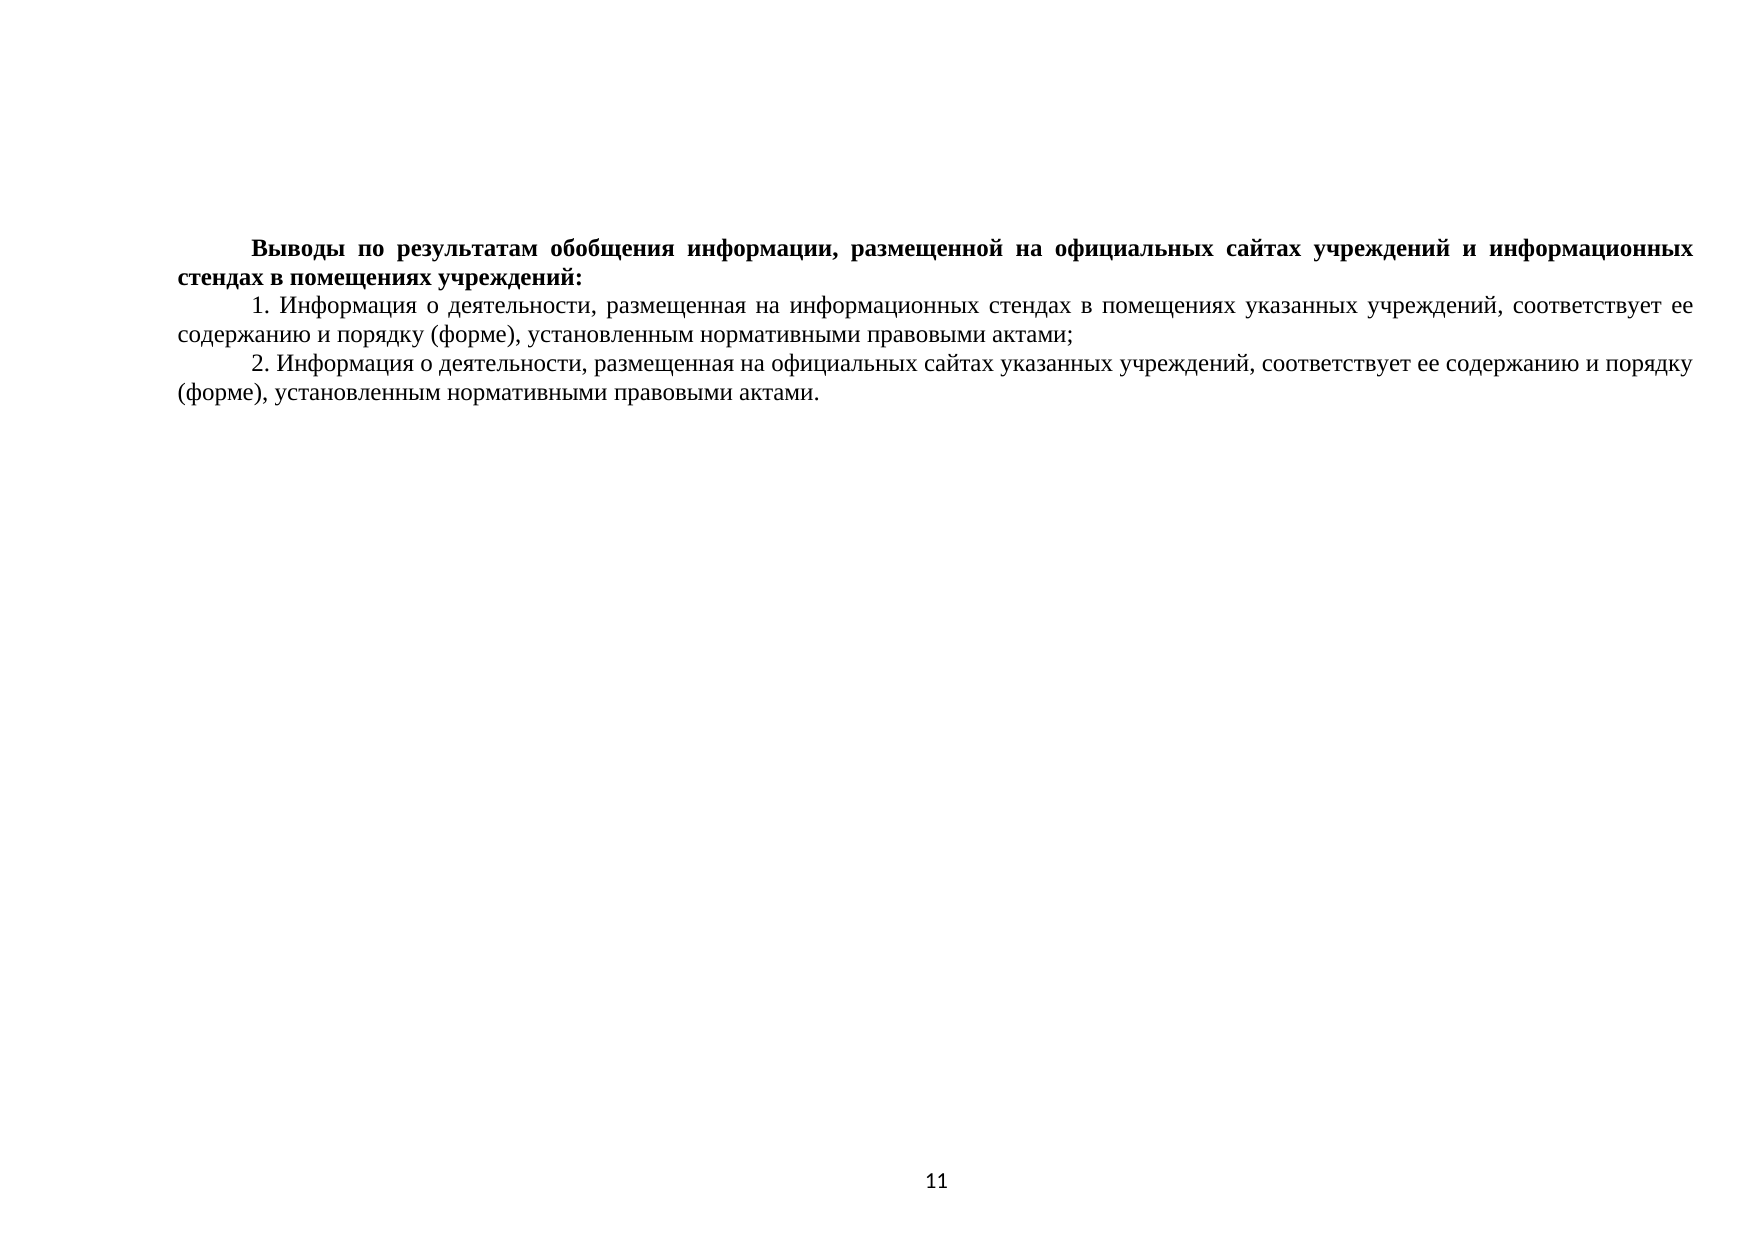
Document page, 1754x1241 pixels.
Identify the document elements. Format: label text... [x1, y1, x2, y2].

text 1. Информация о деятельности, размещенная на информационных стендах в помещениях указанных учреждений, соответствует ее содержанию и порядку (форме), установленным нормативными правовыми актами; [177, 291, 1695, 348]
text 2. Информация о деятельности, размещенная на официальных сайтах указанных учреждений, соответствует ее содержанию и порядку (форме), установленным нормативными правовыми актами. [177, 348, 1695, 406]
text Выводы по результатам обобщения информации, размещенной на официальных сайтах учреждений и информационных стендах в помещениях учреждений: [177, 233, 1695, 291]
